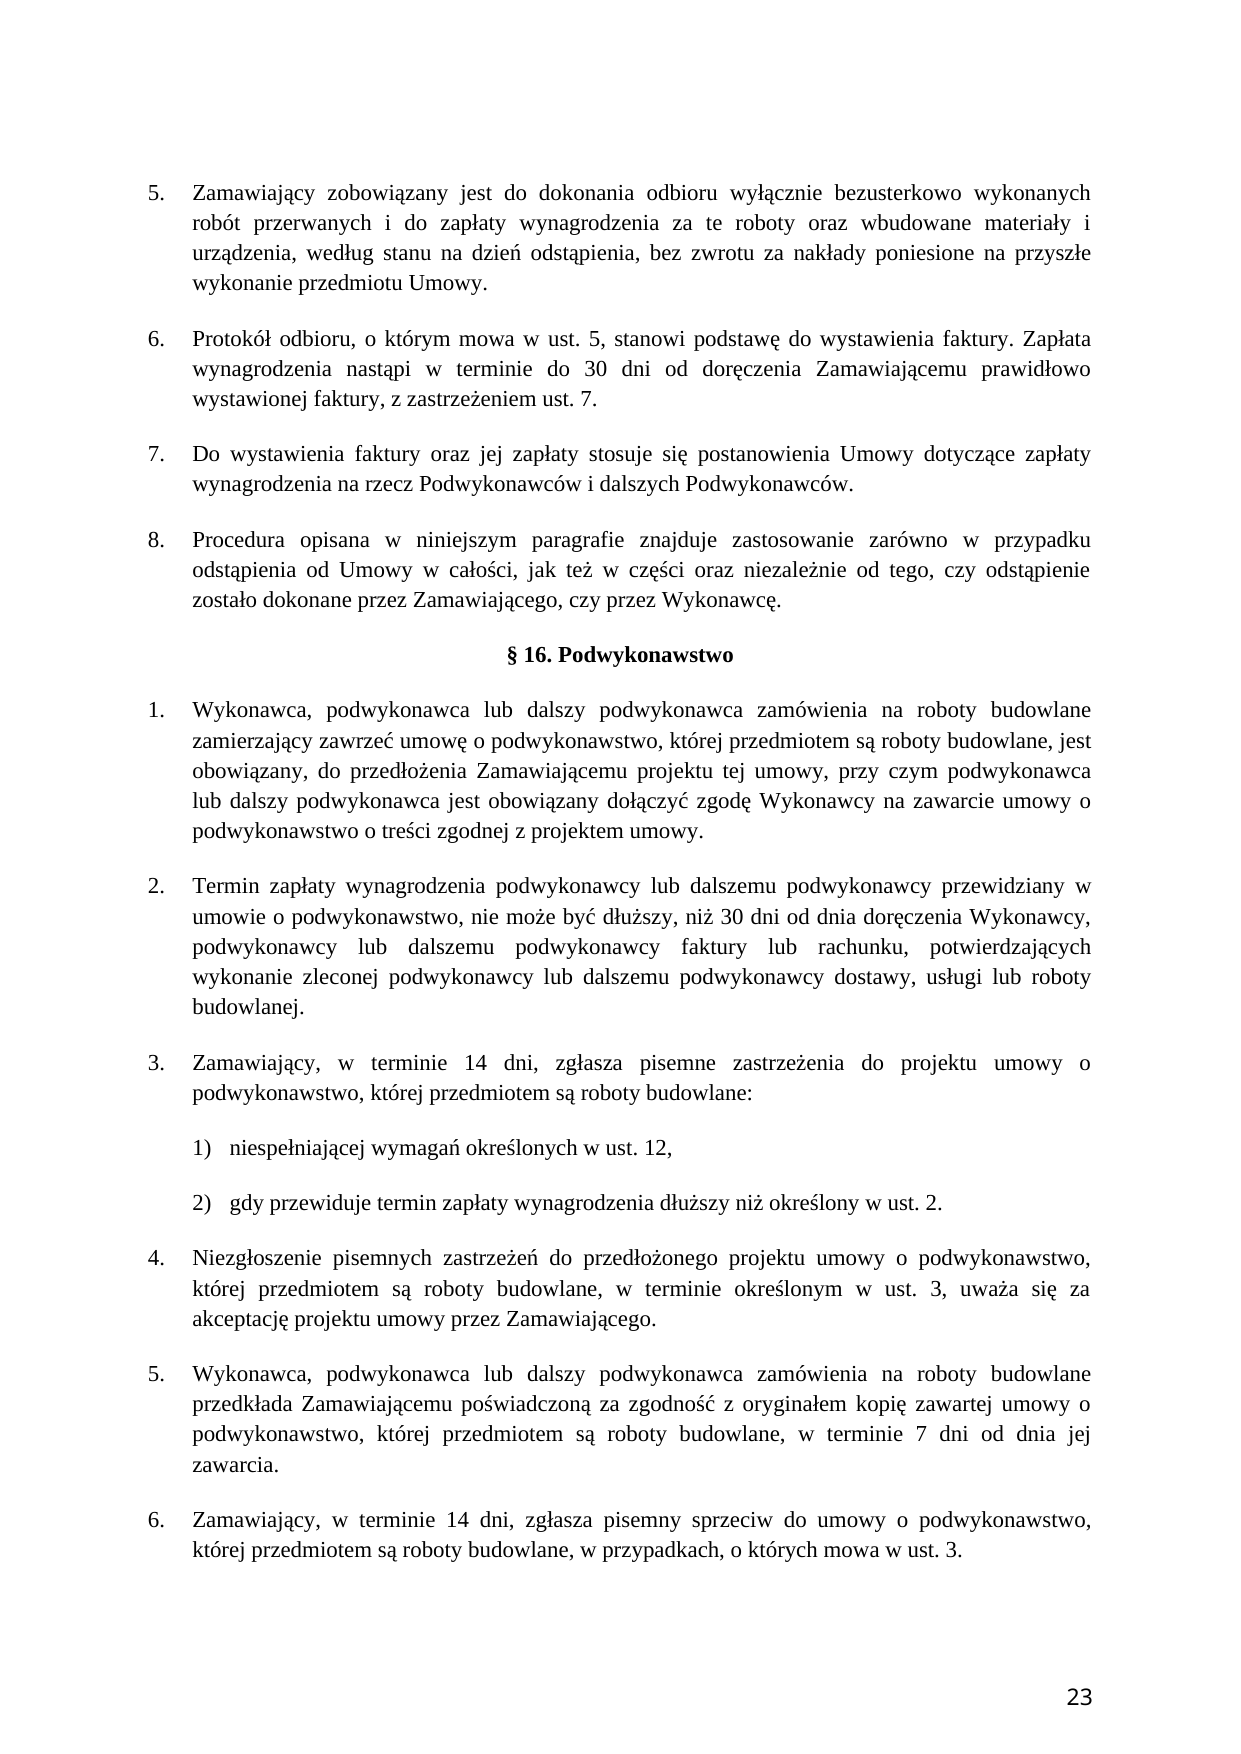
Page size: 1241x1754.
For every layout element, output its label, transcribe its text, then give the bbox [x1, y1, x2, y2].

text 2) gdy przewiduje termin zapłaty wynagrodzenia dłuższy niż określony w ust. 2. [192, 1189, 1092, 1216]
list Procedura opisana w niniejszym paragrafie znajduje zastosowanie zarówno w przypadku odstąpienia od Umowy w całości, jak też w części oraz niezależnie od tego, czy odstąpienie zostało dokonane przez Zamawiającego, czy przez Wykonawcę. [148, 526, 1092, 612]
text 4. Niezgłoszenie pisemnych zastrzeżeń do przedłożonego projektu umowy o podwykonawstwo, której przedmiotem są roboty budowlane, w terminie określonym w ust. 3, uważa się za akceptację projektu umowy przez Zamawiającego. [148, 1244, 1092, 1331]
text 2. Termin zapłaty wynagrodzenia podwykonawcy lub dalszemu podwykonawcy przewidziany w umowie o podwykonawstwo, nie może być dłuższy, niż 30 dni od dnia doręczenia Wykonawcy, podwykonawcy lub dalszemu podwykonawcy faktury lub rachunku, potwierdzających wykonanie zleconej podwykonawcy lub dalszemu podwykonawcy dostawy, usługi lub roboty budowlanej. [148, 873, 1092, 1020]
text 1) niespełniającej wymagań określonych w ust. 12, [192, 1134, 1092, 1160]
list Zamawiający zobowiązany jest do dokonania odbioru wyłącznie bezusterkowo wykonanych robót przerwanych i do zapłaty wynagrodzenia za te roboty oraz wbudowane materiały i urządzenia, według stanu na dzień odstąpienia, bez zwrotu za nakłady poniesione na przyszłe wykonanie przedmiotu Umowy. [148, 179, 1092, 296]
text 6. Zamawiający, w terminie 14 dni, zgłasza pisemny sprzeciw do umowy o podwykonawstwo, której przedmiotem są roboty budowlane, w przypadkach, o których mowa w ust. 3. [148, 1506, 1092, 1562]
text 5. Wykonawca, podwykonawca lub dalszy podwykonawca zamówienia na roboty budowlane przedkłada Zamawiającemu poświadczoną za zgodność z oryginałem kopię zawartej umowy o podwykonawstwo, której przedmiotem są roboty budowlane, w terminie 7 dni od dnia jej zawarcia. [148, 1360, 1092, 1477]
list Do wystawienia faktury oraz jej zapłaty stosuje się postanowienia Umowy dotyczące zapłaty wynagrodzenia na rzecz Podwykonawców i dalszych Podwykonawców. [148, 440, 1092, 497]
text 1. Wykonawca, podwykonawca lub dalszy podwykonawca zamówienia na roboty budowlane zamierzający zawrzeć umowę o podwykonawstwo, której przedmiotem są roboty budowlane, jest obowiązany, do przedłożenia Zamawiającemu projektu tej umowy, przy czym podwykonawca lub dalszy podwykonawca jest obowiązany dołączyć zgodę Wykonawcy na zawarcie umowy o podwykonawstwo o treści zgodnej z projektem umowy. [148, 697, 1092, 844]
text 3. Zamawiający, w terminie 14 dni, zgłasza pisemne zastrzeżenia do projektu umowy o podwykonawstwo, której przedmiotem są roboty budowlane: [148, 1049, 1092, 1105]
text § 16. Podwykonawstwo [148, 641, 1092, 668]
list Protokół odbioru, o którym mowa w ust. 5, stanowi podstawę do wystawienia faktury. Zapłata wynagrodzenia nastąpi w terminie do 30 dni od doręczenia Zamawiającemu prawidłowo wystawionej faktury, z zastrzeżeniem ust. 7. [148, 325, 1092, 411]
